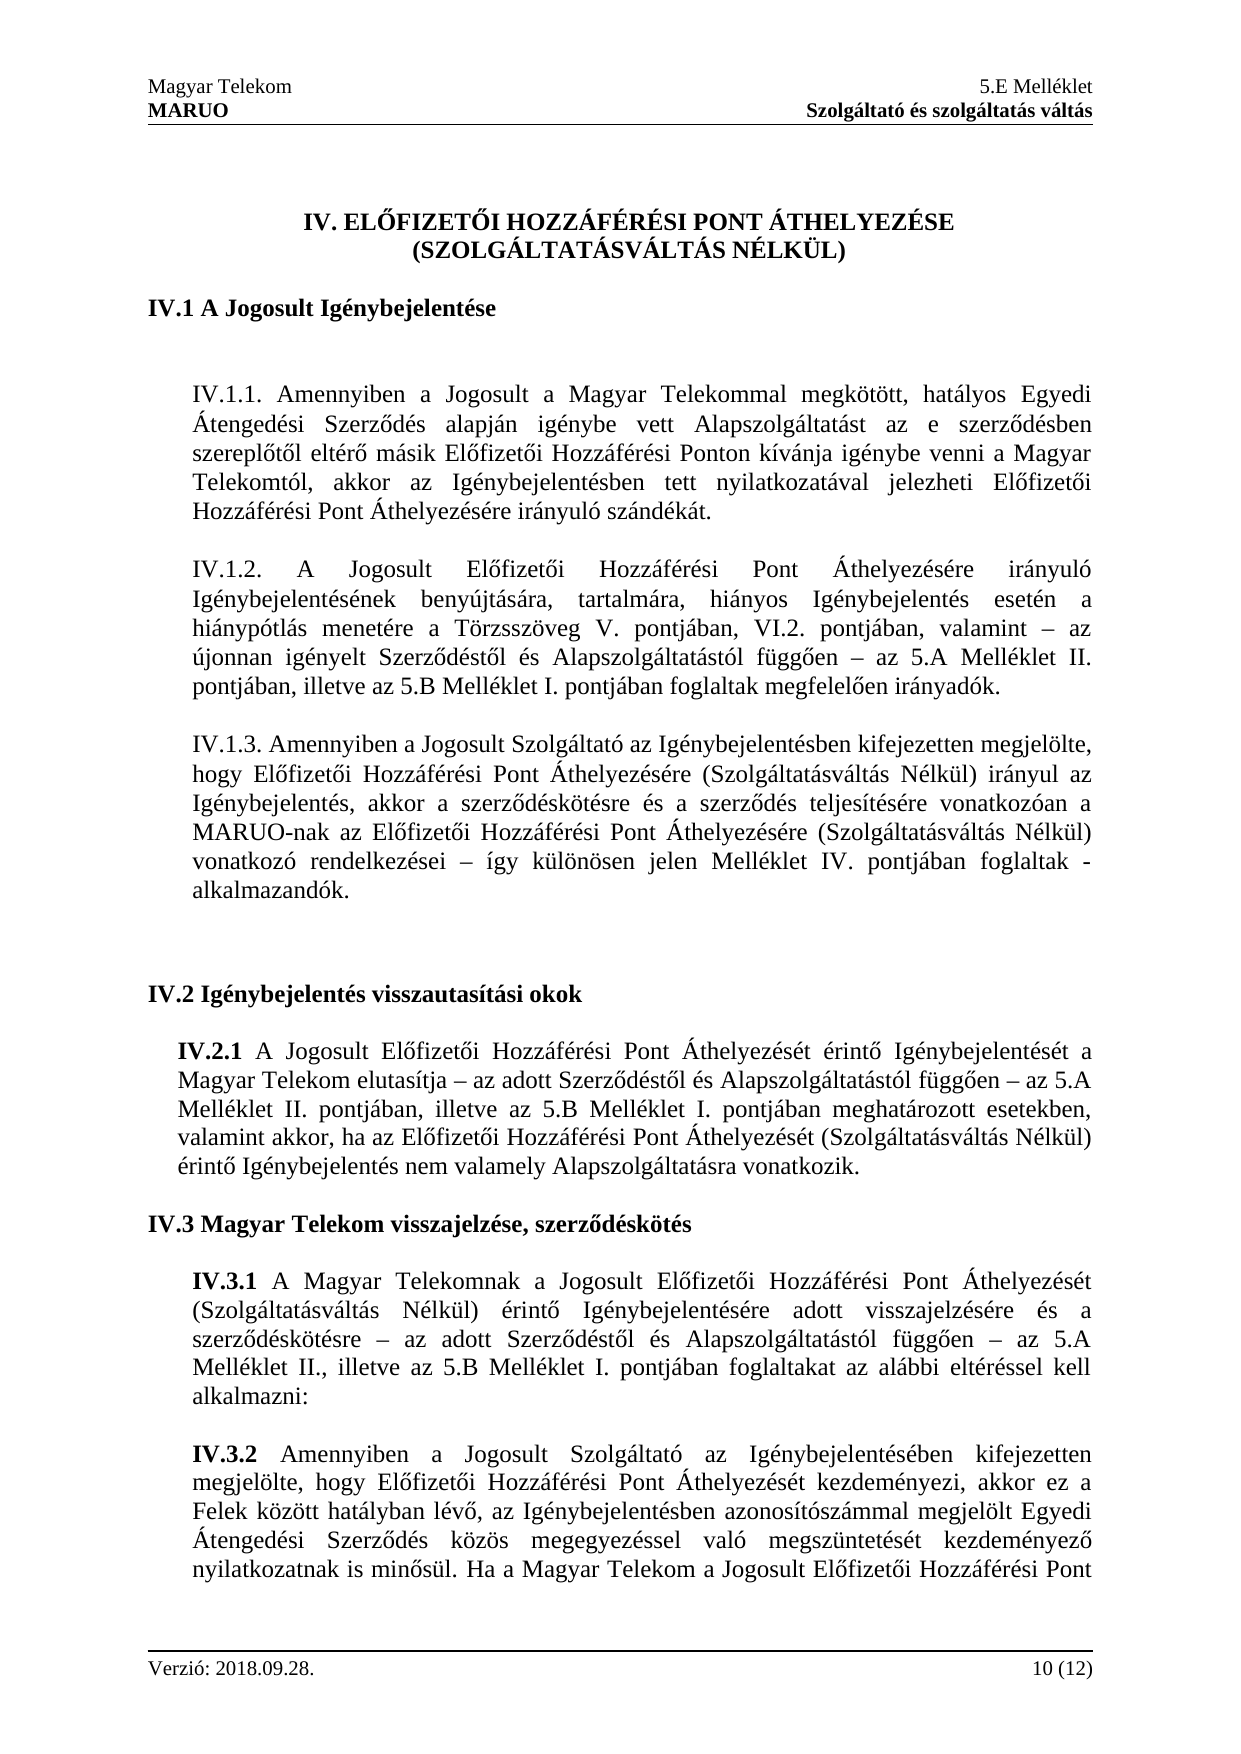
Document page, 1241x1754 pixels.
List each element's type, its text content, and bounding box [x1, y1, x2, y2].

subtitle IV. Előfizetői Hozzáférési Pont Áthelyezése (Szolgáltatásváltás nélkül) [165, 207, 1093, 264]
text IV.1.3. Amennyiben a Jogosult Szolgáltató az Igénybejelentésben kifejezetten megjelölte, hogy Előfizetői Hozzáférési Pont Áthelyezésére (Szolgáltatásváltás Nélkül) irányul az Igénybejelentés, akkor a szerződéskötésre és a szerződés teljesítésére vonatkozóan a MARUO-nak az Előfizetői Hozzáférési Pont Áthelyezésére (Szolgáltatásváltás Nélkül) vonatkozó rendelkezései – így különösen jelen Melléklet IV. pontjában foglaltak - alkalmazandók. [192, 729, 1093, 904]
text IV.1.1. Amennyiben a Jogosult a Magyar Telekommal megkötött, hatályos Egyedi Átengedési Szerződés alapján igénybe vett Alapszolgáltatást az e szerződésben szereplőtől eltérő másik Előfizetői Hozzáférési Ponton kívánja igénybe venni a Magyar Telekomtól, akkor az Igénybejelentésben tett nyilatkozatával jelezheti Előfizetői Hozzáférési Pont Áthelyezésére irányuló szándékát. [192, 379, 1093, 525]
subtitle IV.2 Igénybejelentés visszautasítási okok [148, 979, 1093, 1007]
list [192, 1439, 1093, 1582]
subtitle IV.3 Magyar Telekom visszajelzése, szerződéskötés [148, 1209, 1093, 1237]
subtitle IV.1 A Jogosult Igénybejelentése [148, 293, 1093, 322]
text IV.2.1 A Jogosult Előfizetői Hozzáférési Pont Áthelyezését érintő Igénybejelentését a Magyar Telekom elutasítja – az adott Szerződéstől és Alapszolgáltatástól függően – az 5.A Melléklet II. pontjában, illetve az 5.B Melléklet I. pontjában meghatározott esetekben, valamint akkor, ha az Előfizetői Hozzáférési Pont Áthelyezését (Szolgáltatásváltás Nélkül) érintő Igénybejelentés nem valamely Alapszolgáltatásra vonatkozik. [177, 1036, 1093, 1180]
list IV.3.1 A Magyar Telekomnak a Jogosult Előfizetői Hozzáférési Pont Áthelyezését (Szolgáltatásváltás Nélkül) érintő Igénybejelentésére adott visszajelzésére és a szerződéskötésre – az adott Szerződéstől és Alapszolgáltatástól függően – az 5.A Melléklet II., illetve az 5.B Melléklet I. pontjában foglaltakat az alábbi eltéréssel kell alkalmazni: [192, 1266, 1093, 1410]
text IV.1.2. A Jogosult Előfizetői Hozzáférési Pont Áthelyezésére irányuló Igénybejelentésének benyújtására, tartalmára, hiányos Igénybejelentés esetén a hiánypótlás menetére a Törzsszöveg V. pontjában, VI.2. pontjában, valamint – az újonnan igényelt Szerződéstől és Alapszolgáltatástól függően – az 5.A Melléklet II. pontjában, illetve az 5.B Melléklet I. pontjában foglaltak megfelelően irányadók. [192, 554, 1093, 700]
